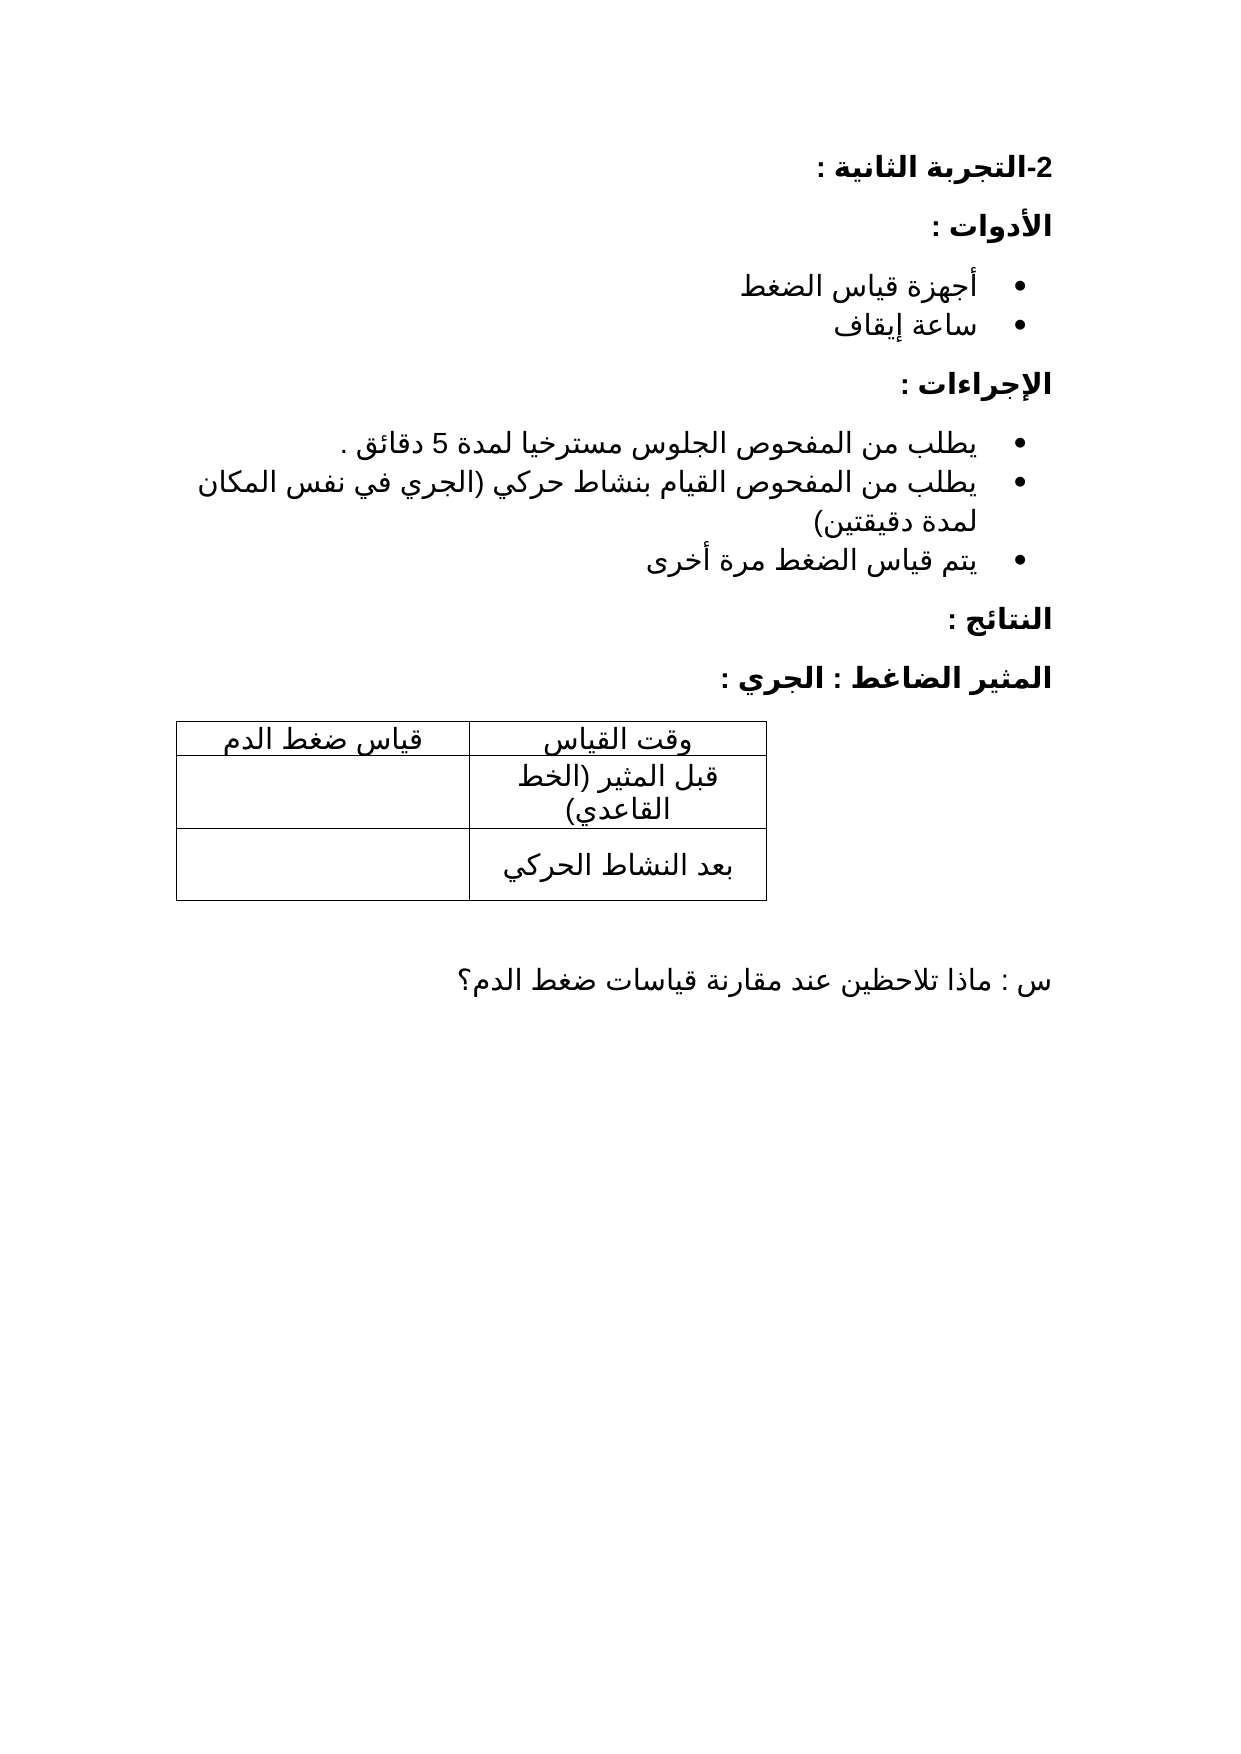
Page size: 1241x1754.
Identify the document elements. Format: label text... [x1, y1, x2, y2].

table_cell [177, 756, 469, 828]
table_cell [177, 829, 469, 900]
list يطلب من المفحوص القيام بنشاط حركي (الجري في نفس المكان لمدة دقيقتين) [187, 465, 1015, 537]
list يتم قياس الضغط مرة أخرى [187, 542, 1015, 576]
list ساعة إيقاف [187, 307, 1015, 341]
text المثير الضاغط : الجري : [187, 661, 1053, 695]
text الأدوات : [187, 209, 1053, 243]
text النتائج : [187, 602, 1053, 636]
text س : ماذا تلاحظين عند مقارنة قياسات ضغط الدم؟ [187, 963, 1053, 996]
table_header وقت القياس [470, 722, 766, 755]
list أجهزة قياس الضغط [187, 269, 1015, 302]
list يطلب من المفحوص الجلوس مسترخيا لمدة 5 دقائق . [187, 426, 1015, 460]
table_header قياس ضغط الدم [177, 722, 469, 755]
text 2-التجربة الثانية : [187, 150, 1053, 183]
table_cell بعد النشاط الحركي [470, 829, 766, 900]
table_cell قبل المثير (الخط القاعدي) [470, 756, 766, 828]
text الإجراءات : [187, 367, 1053, 401]
